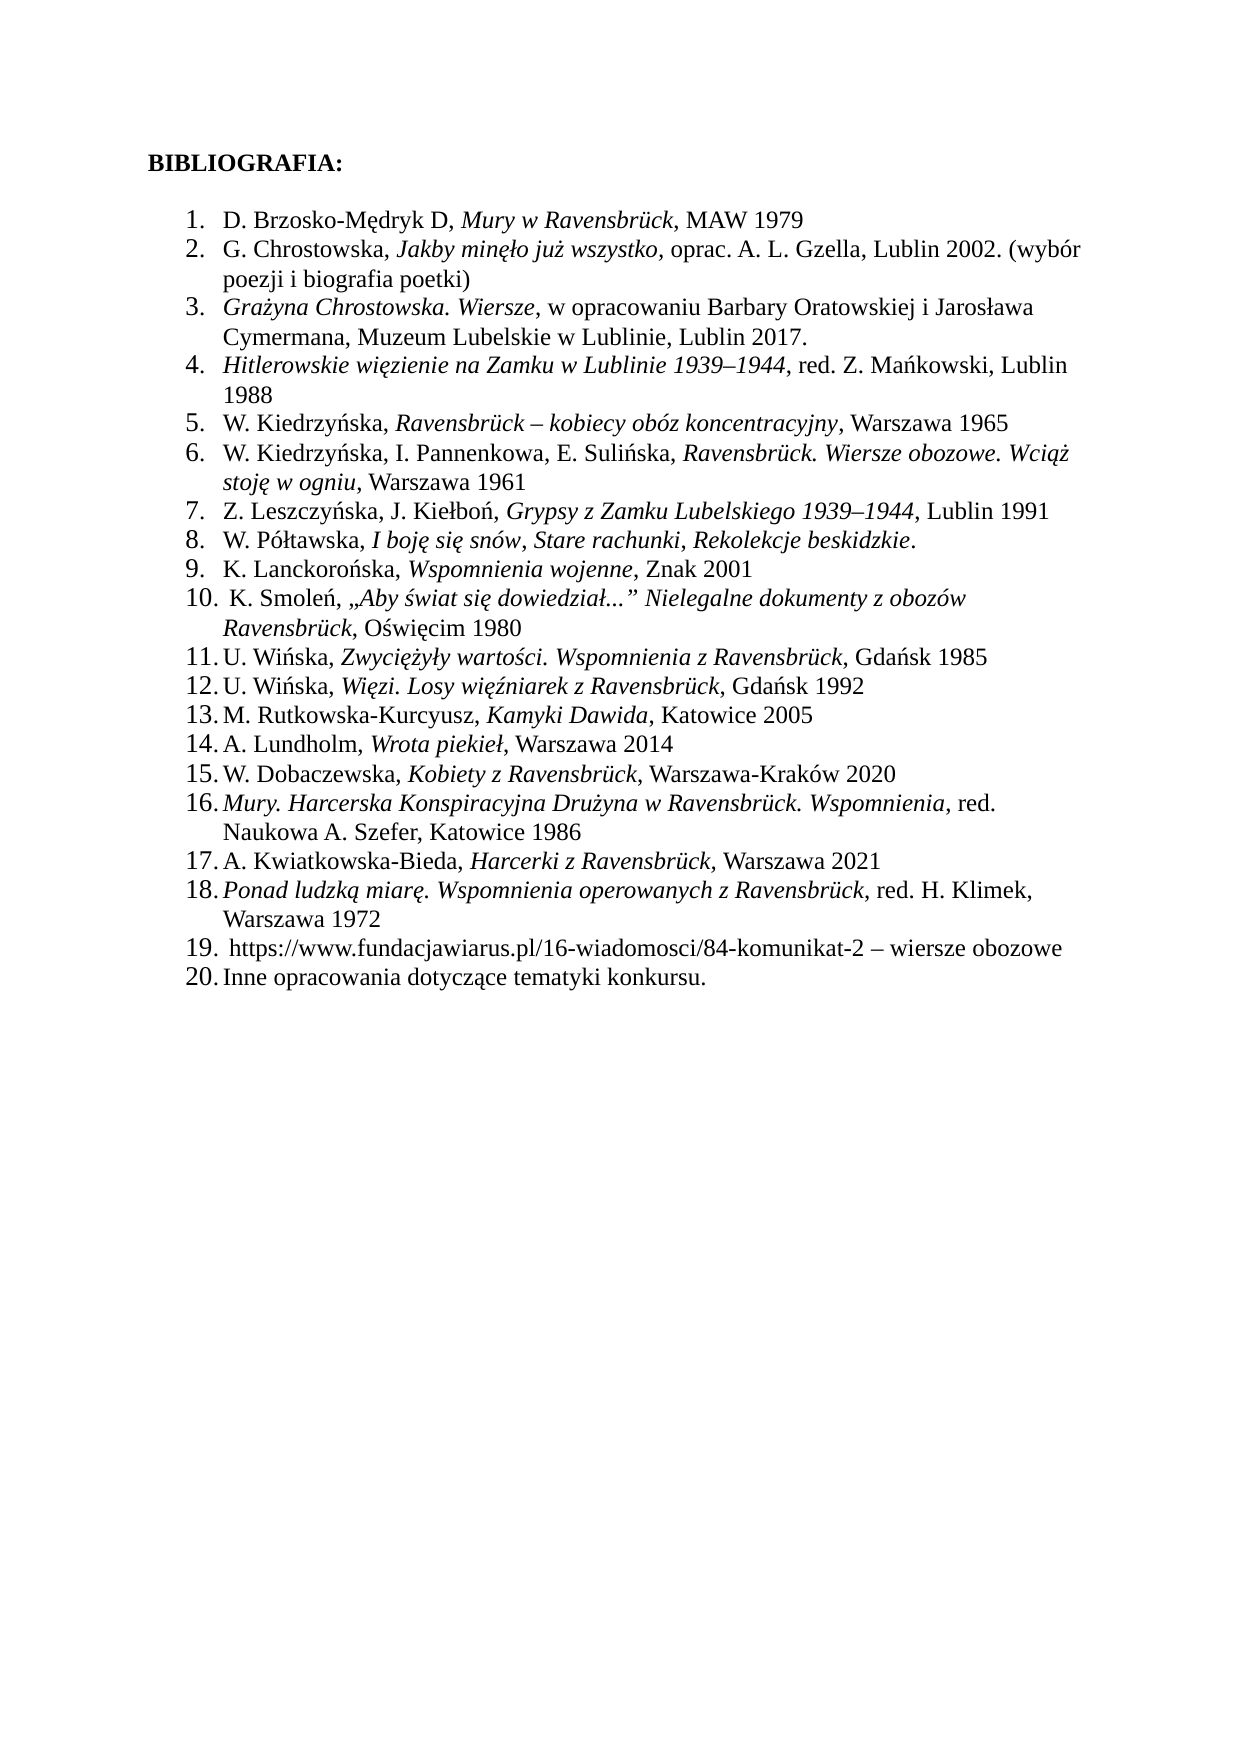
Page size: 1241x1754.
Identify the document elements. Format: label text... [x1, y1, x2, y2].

list Grażyna Chrostowska. Wiersze, w opracowaniu Barbary Oratowskiej i Jarosława Cymermana, Muzeum Lubelskie w Lublinie, Lublin 2017. [185, 292, 1093, 350]
list A. Kwiatkowska-Bieda, Harcerki z Ravensbrück, Warszawa 2021 [185, 846, 1093, 875]
list W. Kiedrzyńska, Ravensbrück – kobiecy obóz koncentracyjny, Warszawa 1965 [185, 408, 1093, 438]
list W. Półtawska, I boję się snów, Stare rachunki, Rekolekcje beskidzkie. [185, 525, 1093, 554]
list U. Wińska, Zwyciężyły wartości. Wspomnienia z Ravensbrück, Gdańsk 1985 [185, 642, 1093, 671]
list Hitlerowskie więzienie na Zamku w Lublinie 1939–1944, red. Z. Mańkowski, Lublin 1988 [185, 350, 1093, 408]
list A. Lundholm, Wrota piekieł, Warszawa 2014 [185, 729, 1093, 759]
list D. Brzosko-Mędryk D, Mury w Ravensbrück, MAW 1979 [185, 205, 1093, 234]
list Inne opracowania dotyczące tematyki konkursu. [185, 962, 1093, 992]
list K. Lanckorońska, Wspomnienia wojenne, Znak 2001 [185, 554, 1093, 583]
list W. Dobaczewska, Kobiety z Ravensbrück, Warszawa-Kraków 2020 [185, 759, 1093, 788]
list M. Rutkowska-Kurcyusz, Kamyki Dawida, Katowice 2005 [185, 700, 1093, 729]
list https://www.fundacjawiarus.pl/16-wiadomosci/84-komunikat-2 – wiersze obozowe [185, 933, 1093, 962]
list G. Chrostowska, Jakby minęło już wszystko, oprac. A. L. Gzella, Lublin 2002. (wybór poezji i biografia poetki) [185, 234, 1093, 292]
list K. Smoleń, „Aby świat się dowiedział...” Nielegalne dokumenty z obozów Ravensbrück, Oświęcim 1980 [185, 583, 1093, 642]
list Mury. Harcerska Konspiracyjna Drużyna w Ravensbrück. Wspomnienia, red. Naukowa A. Szefer, Katowice 1986 [185, 788, 1093, 846]
list Ponad ludzką miarę. Wspomnienia operowanych z Ravensbrück, red. H. Klimek, Warszawa 1972 [185, 875, 1093, 933]
list Z. Leszczyńska, J. Kiełboń, Grypsy z Zamku Lubelskiego 1939–1944, Lublin 1991 [185, 496, 1093, 525]
list W. Kiedrzyńska, I. Pannenkowa, E. Sulińska, Ravensbrück. Wiersze obozowe. Wciąż stoję w ogniu, Warszawa 1961 [185, 438, 1093, 496]
list U. Wińska, Więzi. Losy więźniarek z Ravensbrück, Gdańsk 1992 [185, 671, 1093, 700]
text BIBLIOGRAFIA: [148, 148, 1093, 176]
